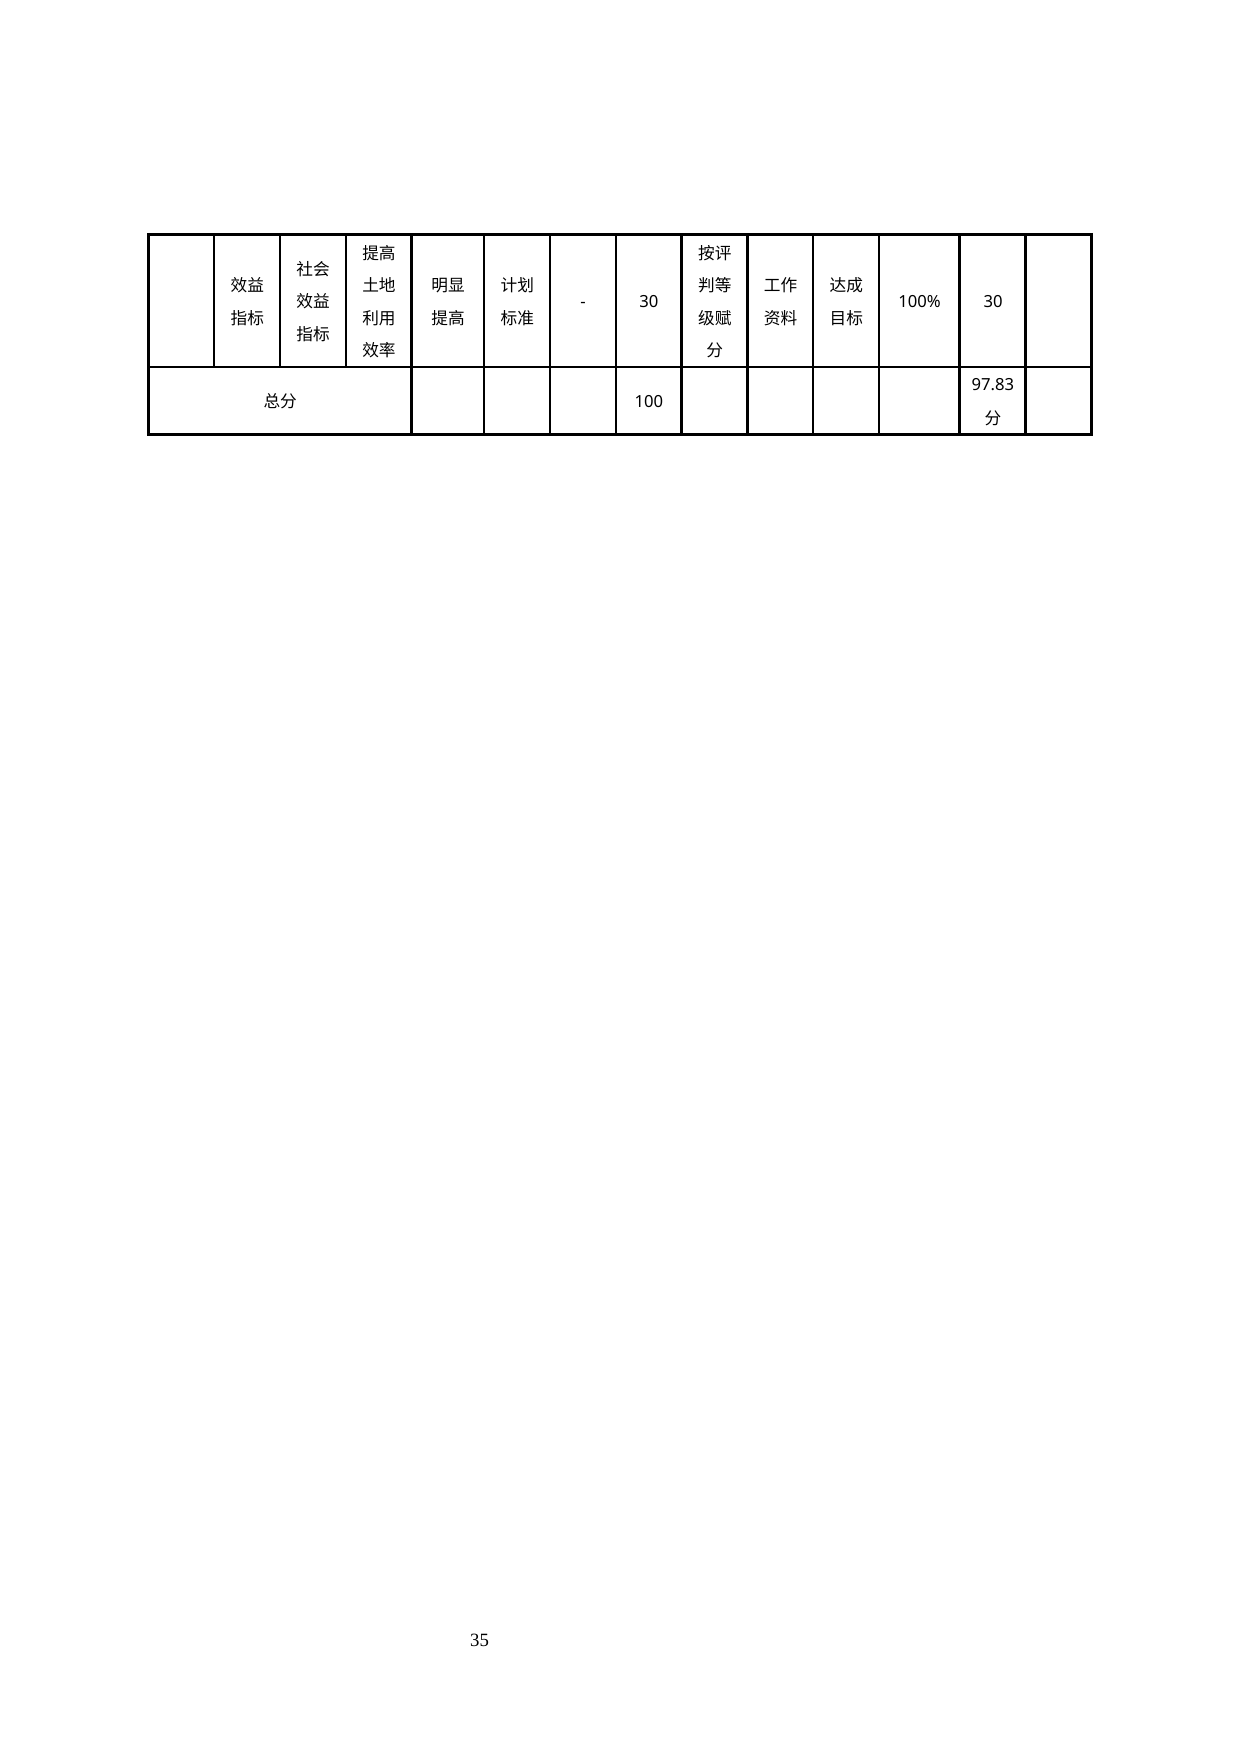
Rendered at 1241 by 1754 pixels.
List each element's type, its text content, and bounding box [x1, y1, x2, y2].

table_cell 计划标准 [485, 236, 549, 366]
table_cell 97.83分 [961, 368, 1024, 433]
table_cell 达成目标 [814, 236, 878, 366]
table_cell [1027, 368, 1090, 433]
table_cell - [551, 236, 615, 366]
table_cell 30 [617, 236, 680, 366]
table_cell [485, 368, 549, 433]
table_cell [413, 368, 483, 433]
table_cell [551, 368, 615, 433]
table_cell [749, 368, 812, 433]
table_cell 社会效益指标 [281, 236, 345, 366]
table_cell 100 [617, 368, 680, 433]
table_cell 提高土地利用效率 [347, 236, 410, 366]
table_cell 效益指标 [215, 236, 279, 366]
table_cell [814, 368, 878, 433]
table_cell [1027, 236, 1090, 366]
table_cell [683, 368, 746, 433]
table_cell 100% [880, 236, 958, 366]
table_cell 按评判等级赋分 [683, 236, 746, 366]
table_cell 明显提高 [413, 236, 483, 366]
table_cell 总分 [150, 368, 410, 433]
table_cell [880, 368, 958, 433]
table_cell 30 [961, 236, 1024, 366]
table_cell 工作资料 [749, 236, 812, 366]
